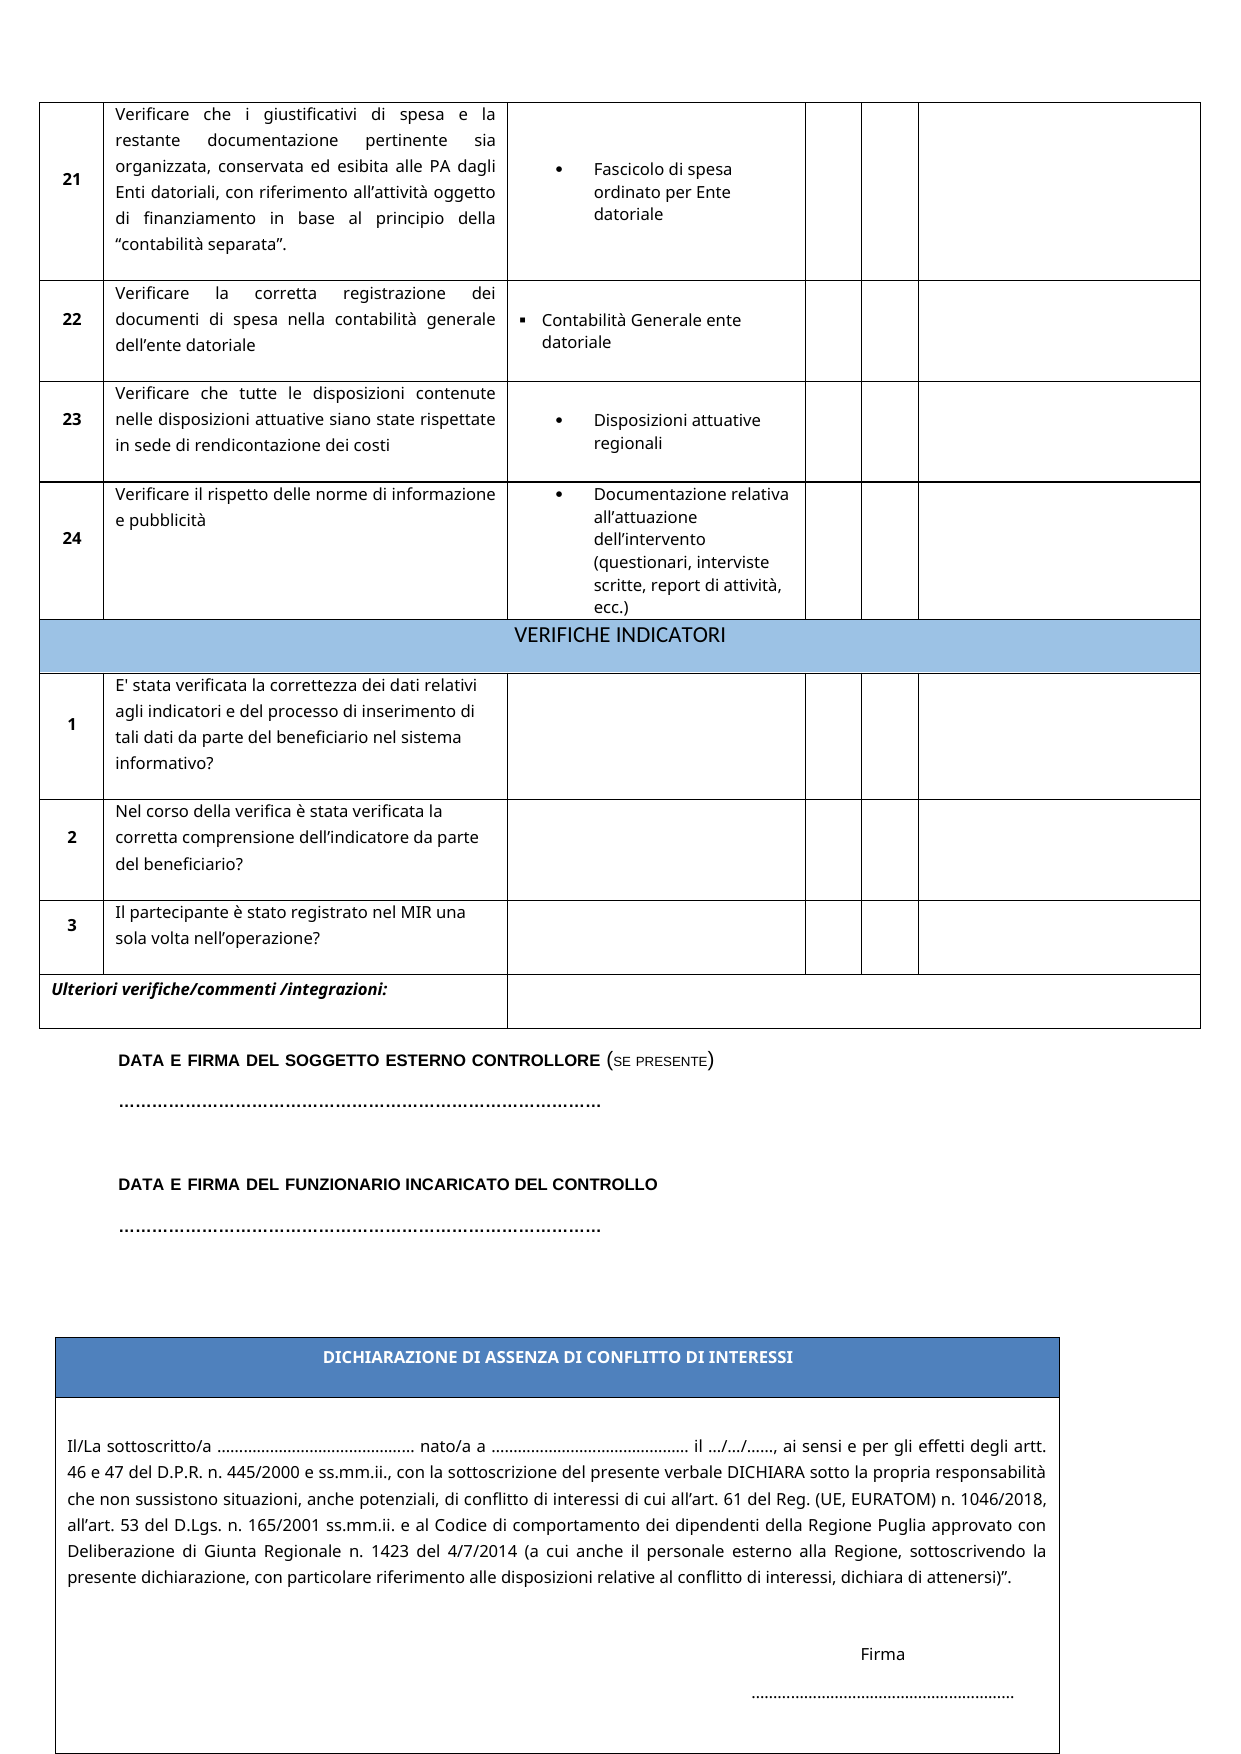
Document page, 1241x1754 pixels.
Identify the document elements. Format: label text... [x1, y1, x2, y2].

table_cell Verificare che tutte le disposizioni contenute nelle disposizioni attuative siano state rispettate in sede di rendicontazione dei costi [104, 382, 507, 481]
table_cell Il/La sottoscritto/a ……………………………………… nato/a a ……………………………………… il …/…/……, ai sensi e per gli effetti degli artt. 46 e 47 del D.P.R. n. 445/2000 e ss.mm.ii., con la sottoscrizione del presente verbale DICHIARA sotto la propria responsabilità che non sussistono situazioni, anche potenziali, di conflitto di interessi di cui all’art. 61 del Reg. (UE, EURATOM) n. 1046/2018, all’art. 53 del D.Lgs. n. 165/2001 ss.mm.ii. e al Codice di comportamento dei dipendenti della Regione Puglia approvato con Deliberazione di Giunta Regionale n. 1423 del 4/7/2014 (a cui anche il personale esterno alla Regione, sottoscrivendo la presente dichiarazione, con particolare riferimento alle disposizioni relative al conflitto di interessi, dichiara di attenersi)”. Firma …………………………………………………… [56, 1398, 1059, 1753]
table_cell Verificare il rispetto delle norme di informazione e pubblicità [104, 483, 507, 619]
table_cell [862, 103, 918, 280]
table_cell 21 [40, 103, 103, 280]
table_cell [508, 975, 1200, 1028]
table_cell Disposizioni attuative regionali [508, 382, 805, 481]
table_cell [919, 800, 1200, 899]
table_cell [919, 382, 1200, 481]
table_cell Documentazione relativa all’attuazione dell’intervento (questionari, interviste scritte, report di attività, ecc.) [508, 483, 805, 619]
table_cell [508, 800, 805, 899]
table_cell [919, 103, 1200, 280]
table_cell 24 [40, 483, 103, 619]
table_cell E' stata verificata la correttezza dei dati relativi agli indicatori e del processo di inserimento di tali dati da parte del beneficiario nel sistema informativo? [104, 674, 507, 799]
table_cell [862, 382, 918, 481]
table_cell [806, 800, 861, 899]
table_cell [862, 281, 918, 381]
table_cell Verificare la corretta registrazione dei documenti di spesa nella contabilità generale dell’ente datoriale [104, 281, 507, 381]
table_cell Il partecipante è stato registrato nel MIR una sola volta nell’operazione? [104, 901, 507, 974]
table_cell 3 [40, 901, 103, 974]
table_cell Nel corso della verifica è stata verificata la corretta comprensione dell’indicatore da parte del beneficiario? [104, 800, 507, 899]
table_cell [862, 800, 918, 899]
table_cell [862, 901, 918, 974]
table_cell 2 [40, 800, 103, 899]
table_cell [806, 674, 861, 799]
text data e firma del FUNZIONARIO INCARICATO DEL CONTROLLO [118, 1171, 1122, 1195]
table_cell [919, 281, 1200, 381]
table_cell 22 [40, 281, 103, 381]
table_cell [919, 674, 1200, 799]
table_cell Fascicolo di spesa ordinato per Ente datoriale [508, 103, 805, 280]
table_cell 1 [40, 674, 103, 799]
text data e firma del soggetto esterno controllore (se presente) [118, 1047, 1122, 1071]
table_cell [508, 674, 805, 799]
text …………………………………………………………………………… [118, 1216, 1122, 1236]
table_cell [862, 674, 918, 799]
table_cell 23 [40, 382, 103, 481]
table_cell Ulteriori verifiche/commenti /integrazioni: [40, 975, 507, 1028]
table_cell [862, 483, 918, 619]
table_cell [806, 901, 861, 974]
table_cell [806, 382, 861, 481]
table_cell [806, 103, 861, 280]
table_cell Verificare che i giustificativi di spesa e la restante documentazione pertinente sia organizzata, conservata ed esibita alle PA dagli Enti datoriali, con riferimento all’attività oggetto di finanziamento in base al principio della “contabilità separata”. [104, 103, 507, 280]
table_cell Contabilità Generale ente datoriale [508, 281, 805, 381]
table_cell [919, 901, 1200, 974]
table_header DICHIARAZIONE DI ASSENZA DI CONFLITTO DI INTERESSI [56, 1338, 1059, 1397]
text …………………………………………………………………………… [118, 1092, 1122, 1111]
table_cell [806, 483, 861, 619]
table_cell [919, 483, 1200, 619]
table_cell VERIFICHE INDICATORI [40, 620, 1200, 672]
table_cell [508, 901, 805, 974]
table_cell [806, 281, 861, 381]
